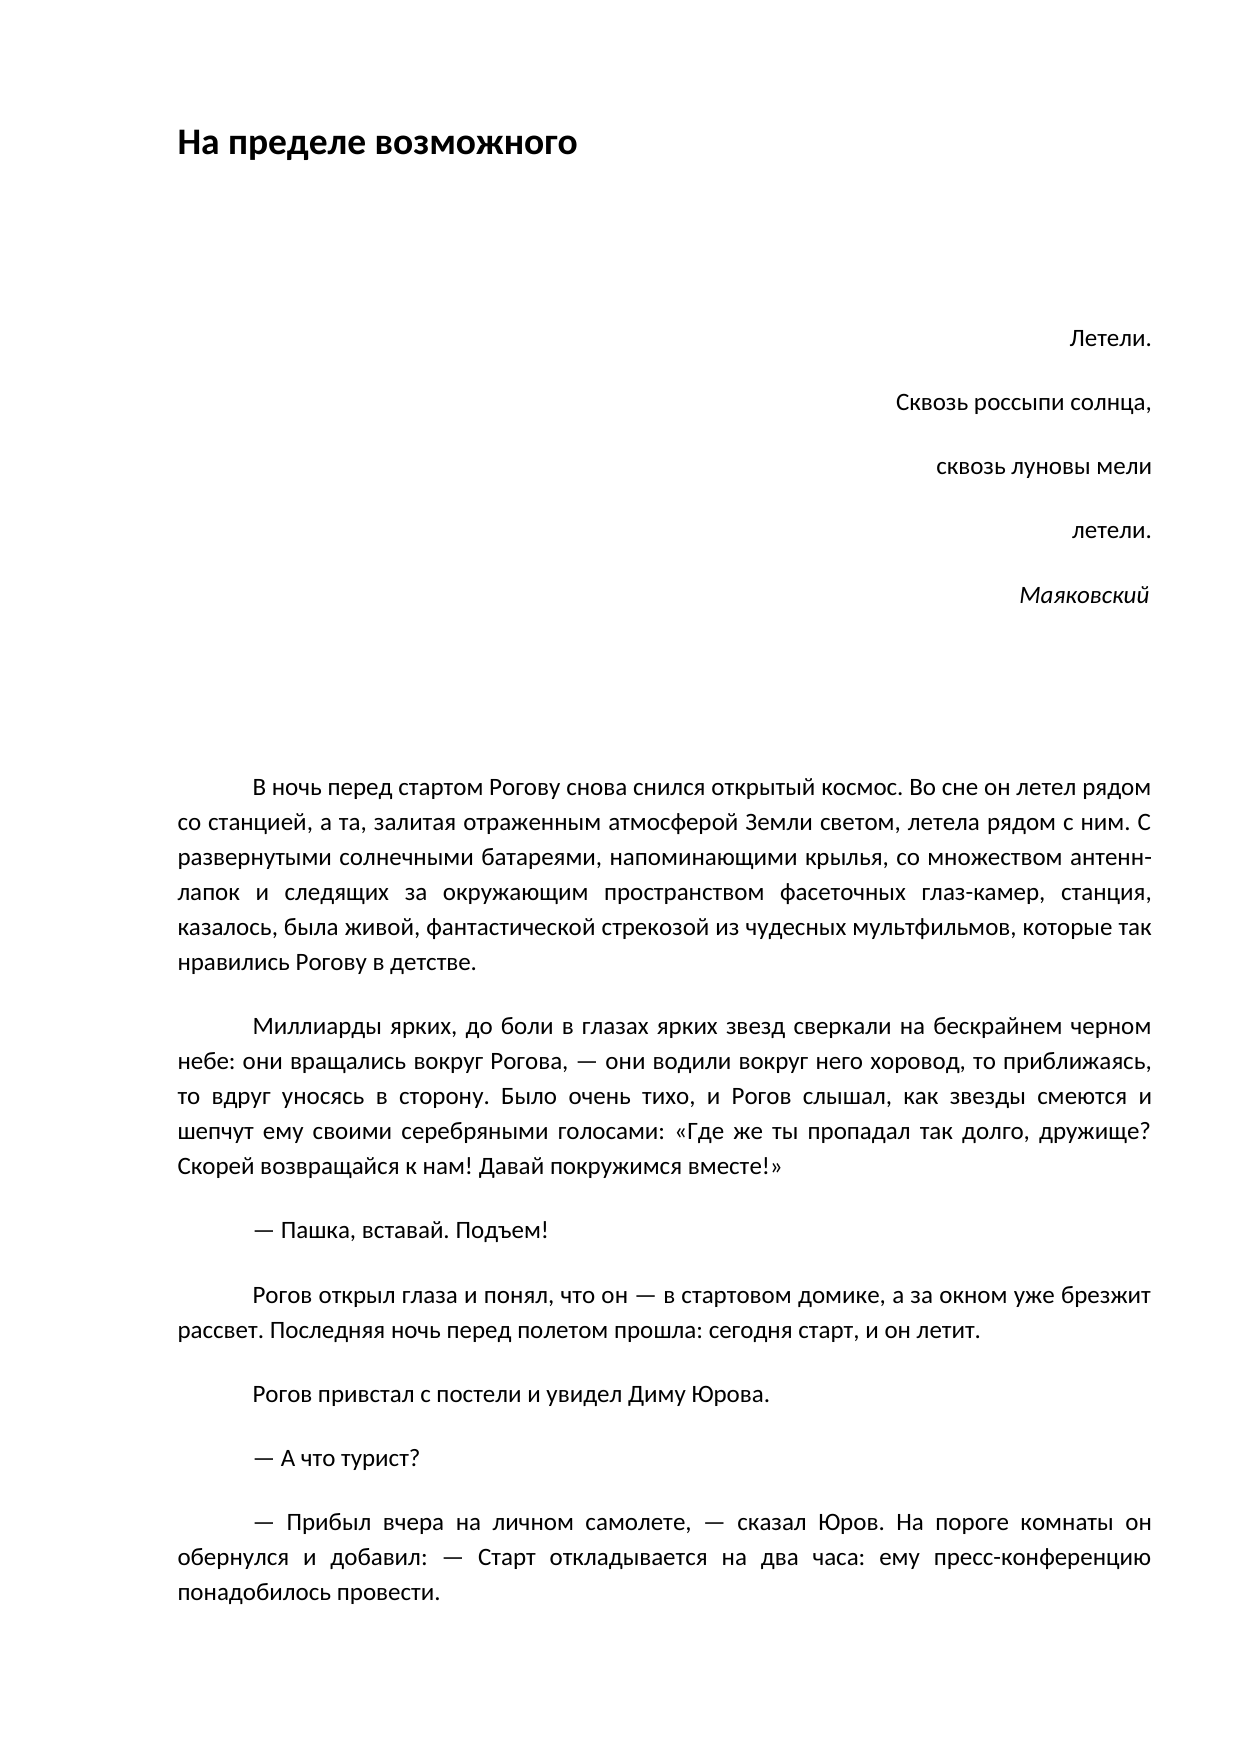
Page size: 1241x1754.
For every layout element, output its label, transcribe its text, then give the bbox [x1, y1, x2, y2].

text летели. [177, 514, 1152, 545]
subtitle На пределе возможного [177, 118, 1152, 164]
text Летели. [177, 322, 1152, 353]
text Сквозь россыпи солнца, [177, 386, 1152, 417]
text — Прибыл вчера на личном самолете, — сказал Юров. На пороге комнаты он обернулся и добавил: — Старт откладывается на два часа: ему пресс-конференцию понадобилось провести. [177, 1506, 1152, 1607]
text сквозь луновы мели [177, 450, 1152, 481]
text — Пашка, вставай. Подъем! [177, 1214, 1152, 1245]
text — А что турист? [177, 1442, 1152, 1473]
text Рогов привстал с постели и увидел Диму Юрова. [177, 1378, 1152, 1408]
text Рогов открыл глаза и понял, что он — в стартовом домике, а за окном уже брезжит рассвет. Последняя ночь перед полетом прошла: сегодня старт, и он летит. [177, 1279, 1152, 1344]
text Маяковский [177, 579, 1152, 609]
text В ночь перед стартом Рогову снова снился открытый космос. Во сне он летел рядом со станцией, а та, залитая отраженным атмосферой Земли светом, летела рядом с ним. С развернутыми солнечными батареями, напоминающими крылья, со множеством антенн-лапок и следящих за окружающим пространством фасеточных глаз-камер, станция, казалось, была живой, фантастической стрекозой из чудесных мультфильмов, которые так нравились Рогову в детстве. [177, 771, 1152, 977]
text Миллиарды ярких, до боли в глазах ярких звезд сверкали на бескрайнем черном небе: они вращались вокруг Рогова, — они водили вокруг него хоровод, то приближаясь, то вдруг уносясь в сторону. Было очень тихо, и Рогов слышал, как звезды смеются и шепчут ему своими серебряными голосами: «Где же ты пропадал так долго, дружище? Скорей возвращайся к нам! Давай покружимся вместе!» [177, 1010, 1152, 1181]
